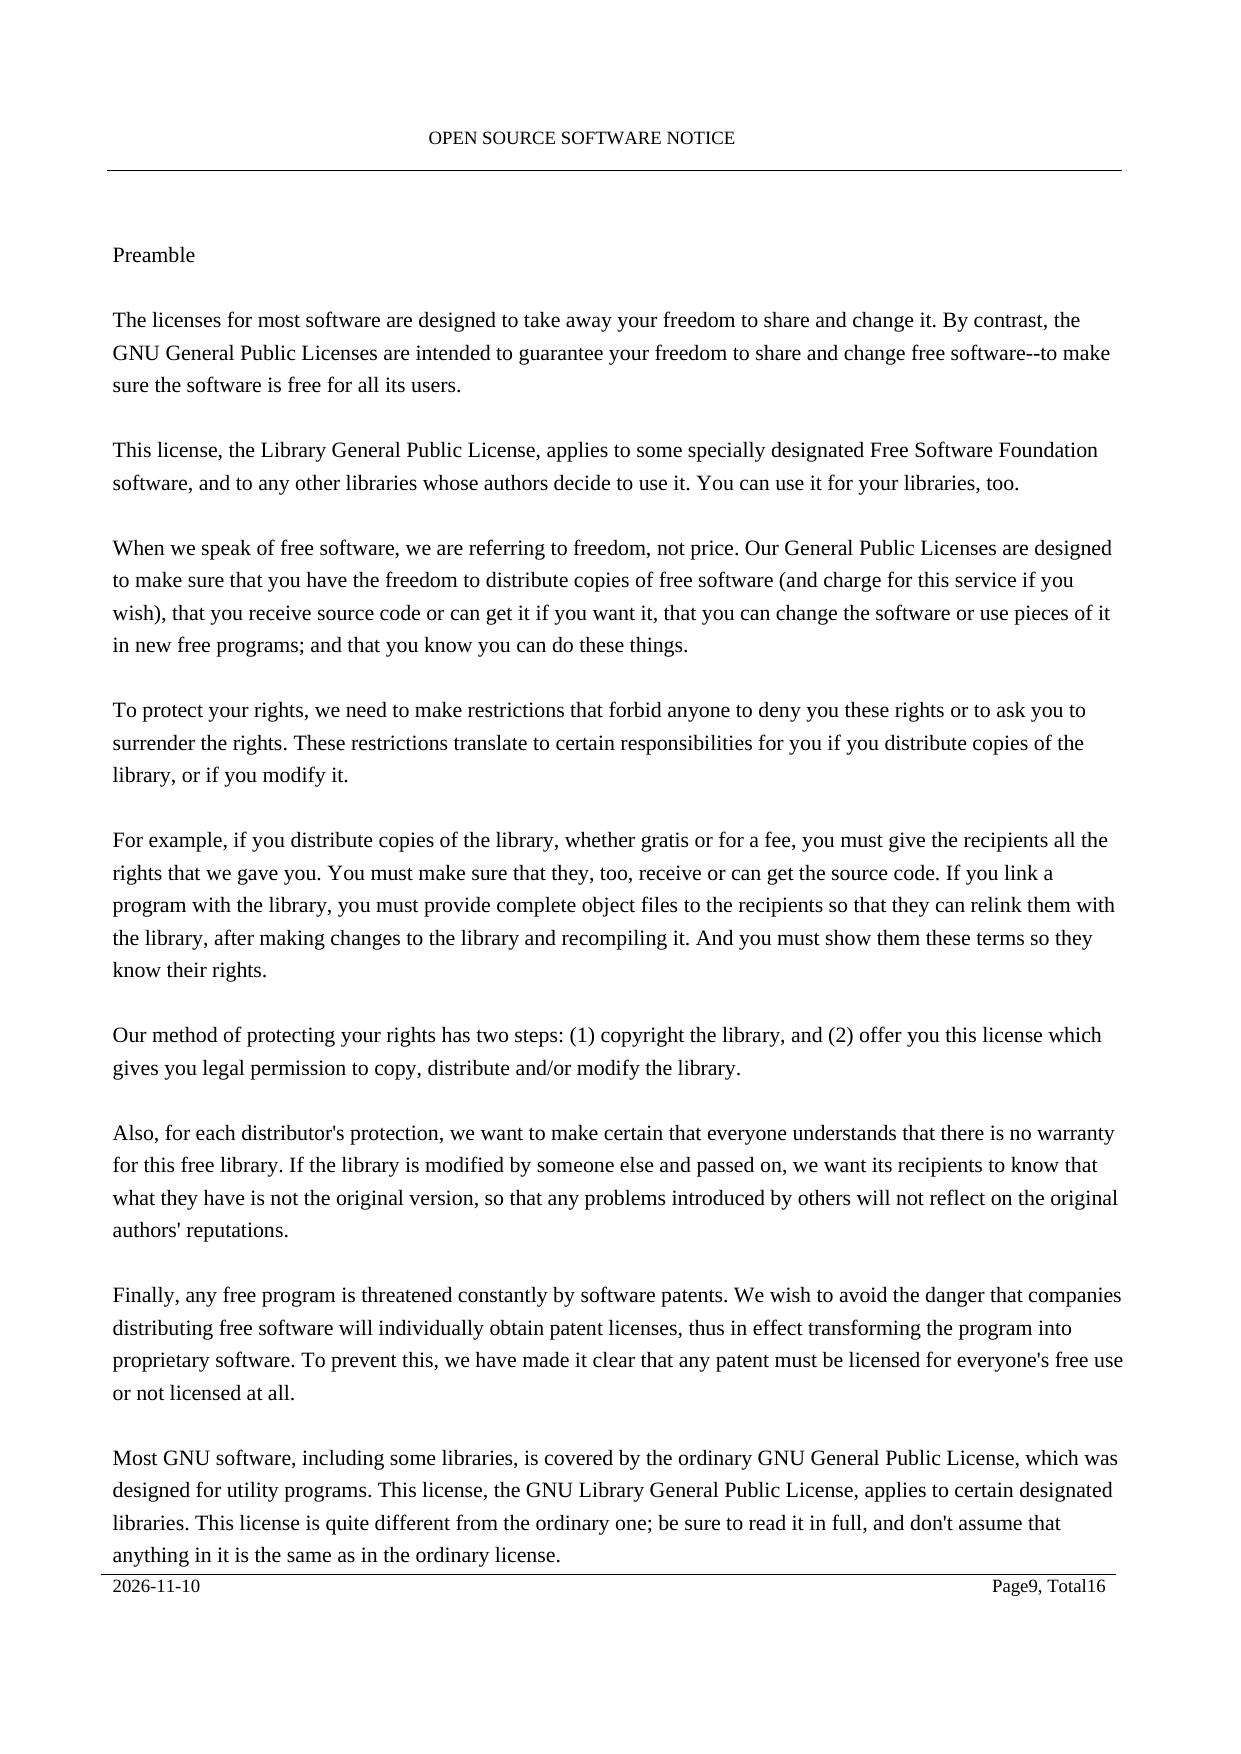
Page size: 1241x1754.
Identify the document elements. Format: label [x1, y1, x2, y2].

text [112, 206, 1128, 1571]
